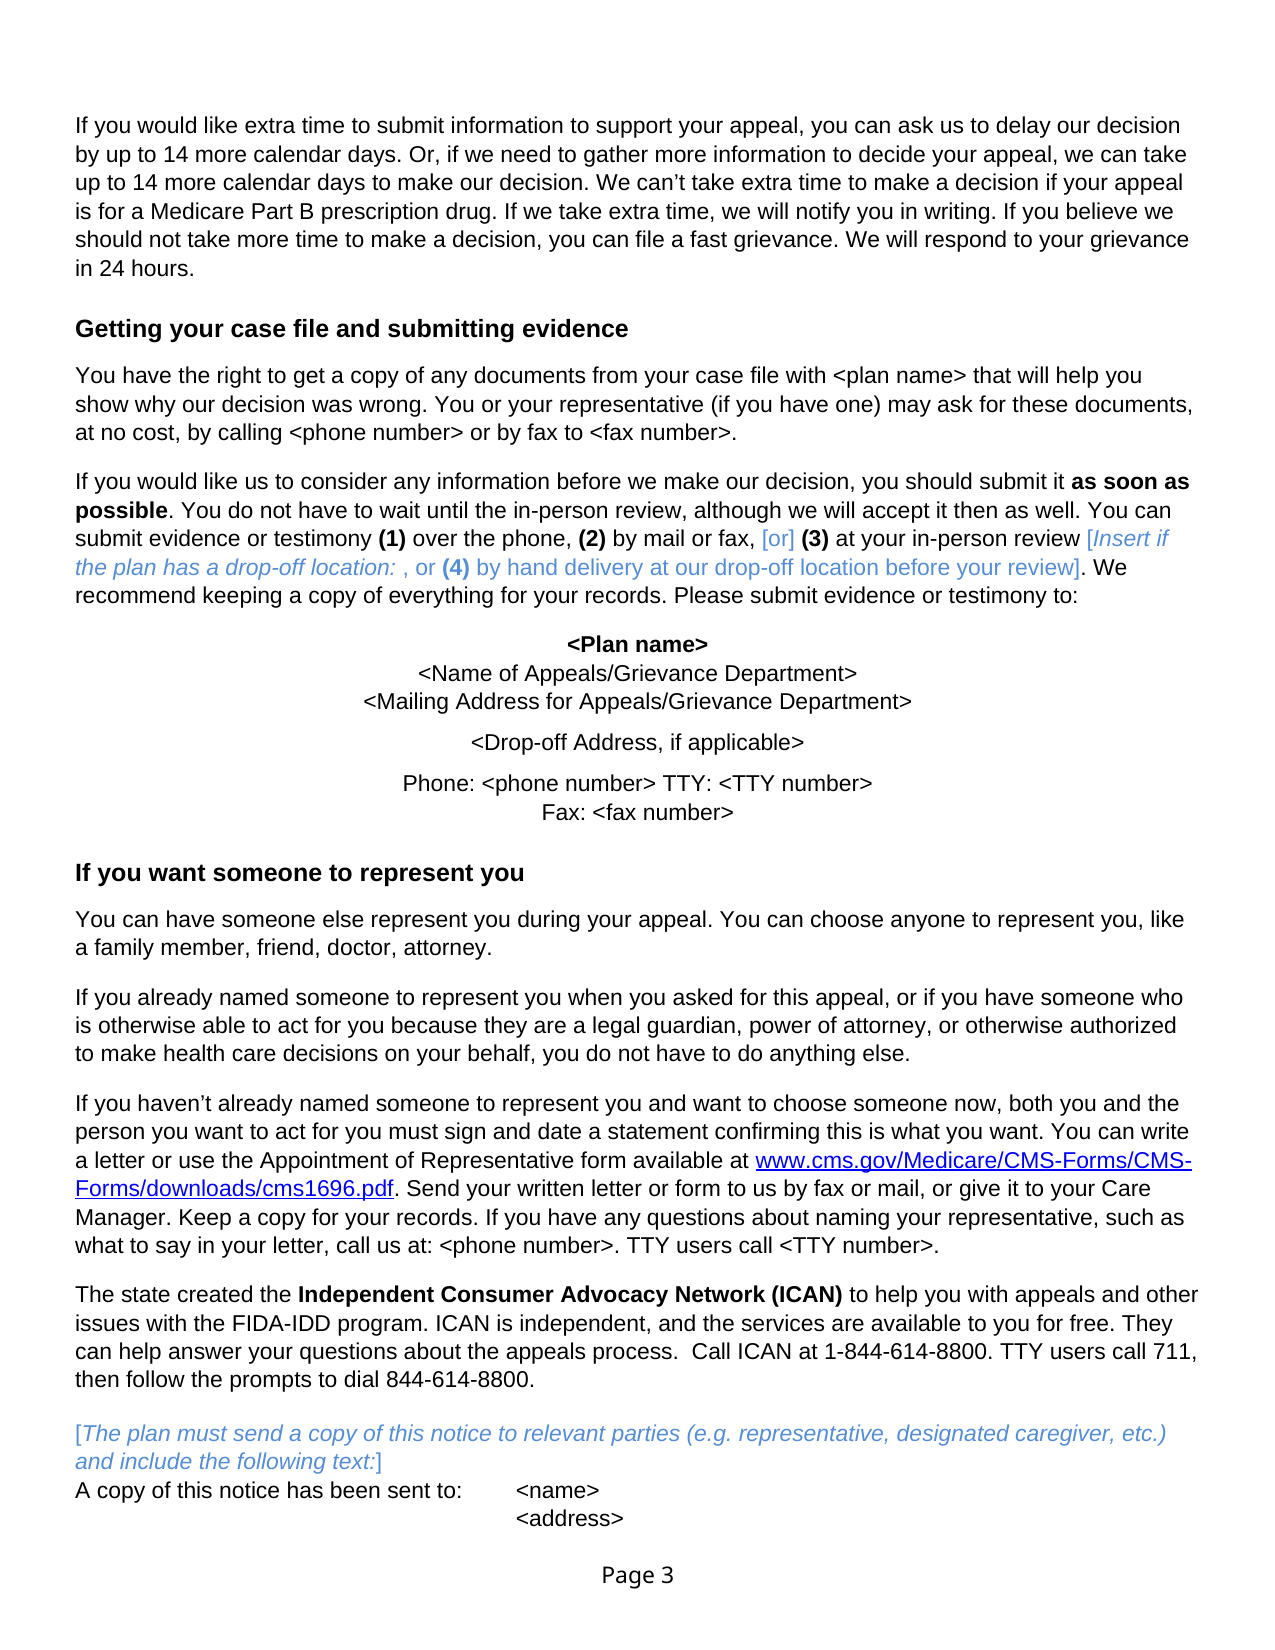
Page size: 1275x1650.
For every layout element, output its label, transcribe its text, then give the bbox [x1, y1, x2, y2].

text If you would like us to consider any information before we make our decision, you should submit it as soon as possible. You do not have to wait until the in-person review, although we will accept it then as well. You can submit evidence or testimony (1) over the phone, (2) by mail or fax, [or] (3) at your in-person review [Insert if the plan has a drop-off location: , or (4) by hand delivery at our drop-off location before your review]. We recommend keeping a copy of everything for your records. Please submit evidence or testimony to: [75, 468, 1200, 608]
text Getting your case file and submitting evidence [75, 314, 1200, 343]
text <Drop-off Address, if applicable> [75, 729, 1200, 755]
text If you would like extra time to submit information to support your appeal, you can ask us to delay our decision by up to 14 more calendar days. Or, if we need to gather more information to decide your appeal, we can take up to 14 more calendar days to make our decision. We can’t take extra time to make a decision if your appeal is for a Medicare Part B prescription drug. If we take extra time, we will notify you in writing. If you believe we should not take more time to make a decision, you can file a fast grievance. We will respond to your grievance in 24 hours. [75, 112, 1200, 281]
text If you haven’t already named someone to represent you and want to choose someone now, both you and the person you want to act for you must sign and date a statement confirming this is what you want. You can write a letter or use the Appointment of Representative form available at www.cms.gov/Medicare/CMS-Forms/CMS-Forms/downloads/cms1696.pdf. Send your written letter or form to us by fax or mail, or give it to your Care Manager. Keep a copy for your records. If you have any questions about naming your representative, such as what to say in your letter, call us at: <phone number>. TTY users call <TTY number>. [75, 1090, 1200, 1258]
text The state created the Independent Consumer Advocacy Network (ICAN) to help you with appeals and other issues with the FIDA-IDD program. ICAN is independent, and the services are available to you for free. They can help answer your questions about the appeals process. Call ICAN at 1-844-614-8800. TTY users call 711, then follow the prompts to dial 844-614-8800. [75, 1281, 1200, 1393]
text If you want someone to represent you [75, 858, 1200, 887]
text You can have someone else represent you during your appeal. You can choose anyone to represent you, like a family member, friend, doctor, attorney. [75, 906, 1200, 961]
text <address> [75, 1505, 1200, 1532]
text Fax: <fax number> [75, 798, 1200, 825]
text If you already named someone to represent you when you asked for this appeal, or if you have someone who is otherwise able to act for you because they are a legal guardian, power of attorney, or otherwise authorized to make health care decisions on your behalf, you do not have to do anything else. [75, 983, 1200, 1067]
text <Mailing Address for Appeals/Grievance Department> [75, 688, 1200, 714]
text A copy of this notice has been sent to: <name> [75, 1477, 1200, 1503]
text You have the right to get a copy of any documents from your case file with <plan name> that will help you show why our decision was wrong. You or your representative (if you have one) may ask for these documents, at no cost, by calling <phone number> or by fax to <fax number>. [75, 362, 1200, 445]
text <Name of Appeals/Grievance Department> [75, 660, 1200, 686]
text <Plan name> [75, 631, 1200, 658]
text Phone: <phone number> TTY: <TTY number> [75, 770, 1200, 796]
text [The plan must send a copy of this notice to relevant parties (e.g. representative, designated caregiver, etc.) and include the following text:] [75, 1420, 1200, 1475]
